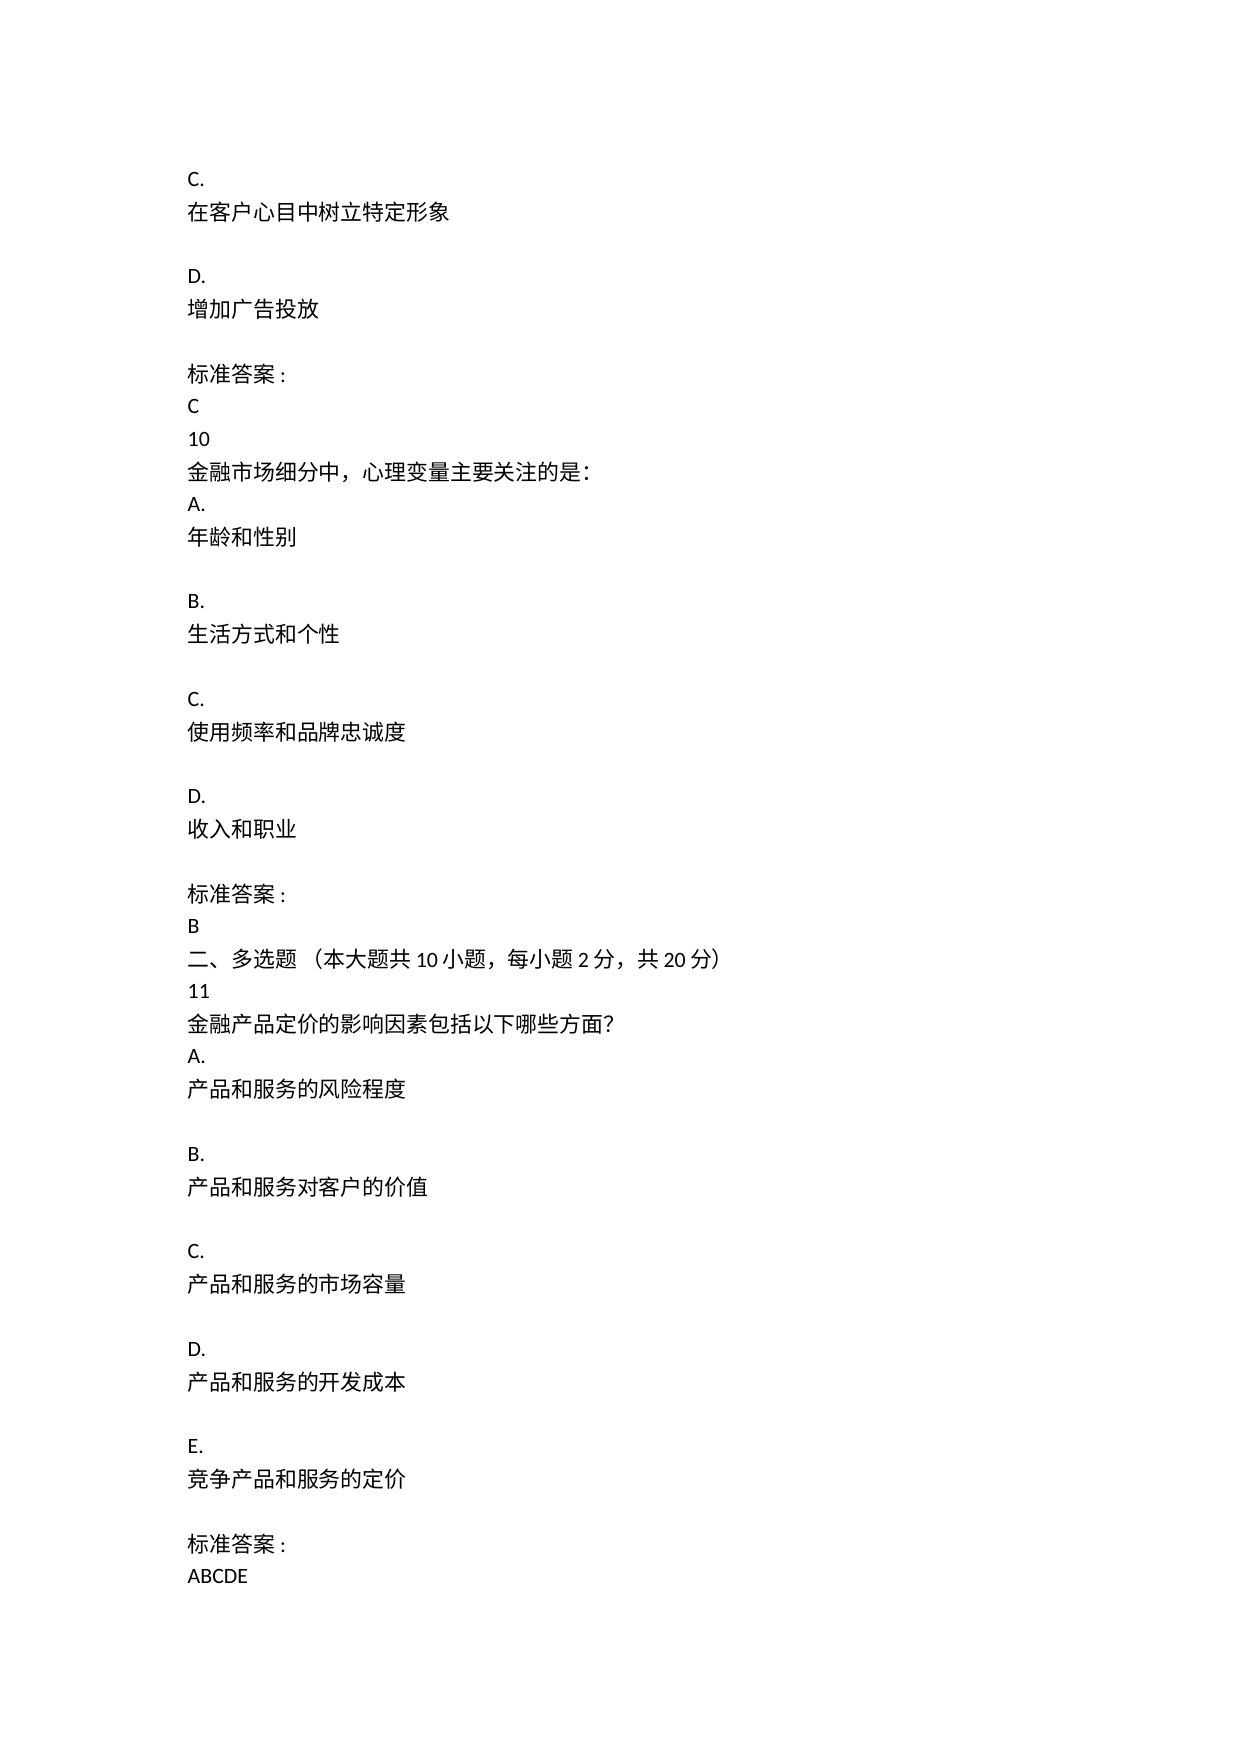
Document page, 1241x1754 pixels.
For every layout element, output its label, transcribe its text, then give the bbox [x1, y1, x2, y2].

text C. [187, 1234, 1053, 1267]
text 10 [187, 422, 1053, 454]
text 产品和服务的风险程度 [187, 1072, 1053, 1104]
text 标准答案 : [187, 357, 1053, 389]
text 标准答案 : [187, 1527, 1053, 1559]
text 竞争产品和服务的定价 [187, 1462, 1053, 1494]
text 金融产品定价的影响因素包括以下哪些方面？ [187, 1007, 1053, 1039]
text ABCDE [187, 1559, 1053, 1592]
text 增加广告投放 [187, 292, 1053, 324]
text C. [187, 162, 1053, 194]
text 标准答案 : [187, 877, 1053, 909]
text 产品和服务的开发成本 [187, 1364, 1053, 1397]
text A. [187, 487, 1053, 519]
text 产品和服务的市场容量 [187, 1267, 1053, 1299]
text D. [187, 1332, 1053, 1364]
text E. [187, 1429, 1053, 1462]
text 产品和服务对客户的价值 [187, 1169, 1053, 1202]
text C [187, 389, 1053, 422]
text 生活方式和个性 [187, 617, 1053, 649]
text 金融市场细分中，心理变量主要关注的是： [187, 454, 1053, 487]
text 在客户心目中树立特定形象 [187, 194, 1053, 227]
text 收入和职业 [187, 812, 1053, 844]
text B [187, 909, 1053, 942]
text B. [187, 1137, 1053, 1169]
text 使用频率和品牌忠诚度 [187, 714, 1053, 747]
text 二、多选题 （本大题共10小题，每小题2分，共20分） [187, 942, 1053, 974]
text D. [187, 259, 1053, 292]
text 年龄和性别 [187, 519, 1053, 552]
text 11 [187, 974, 1053, 1007]
text A. [187, 1039, 1053, 1072]
text D. [187, 779, 1053, 812]
text B. [187, 584, 1053, 617]
text C. [187, 682, 1053, 714]
